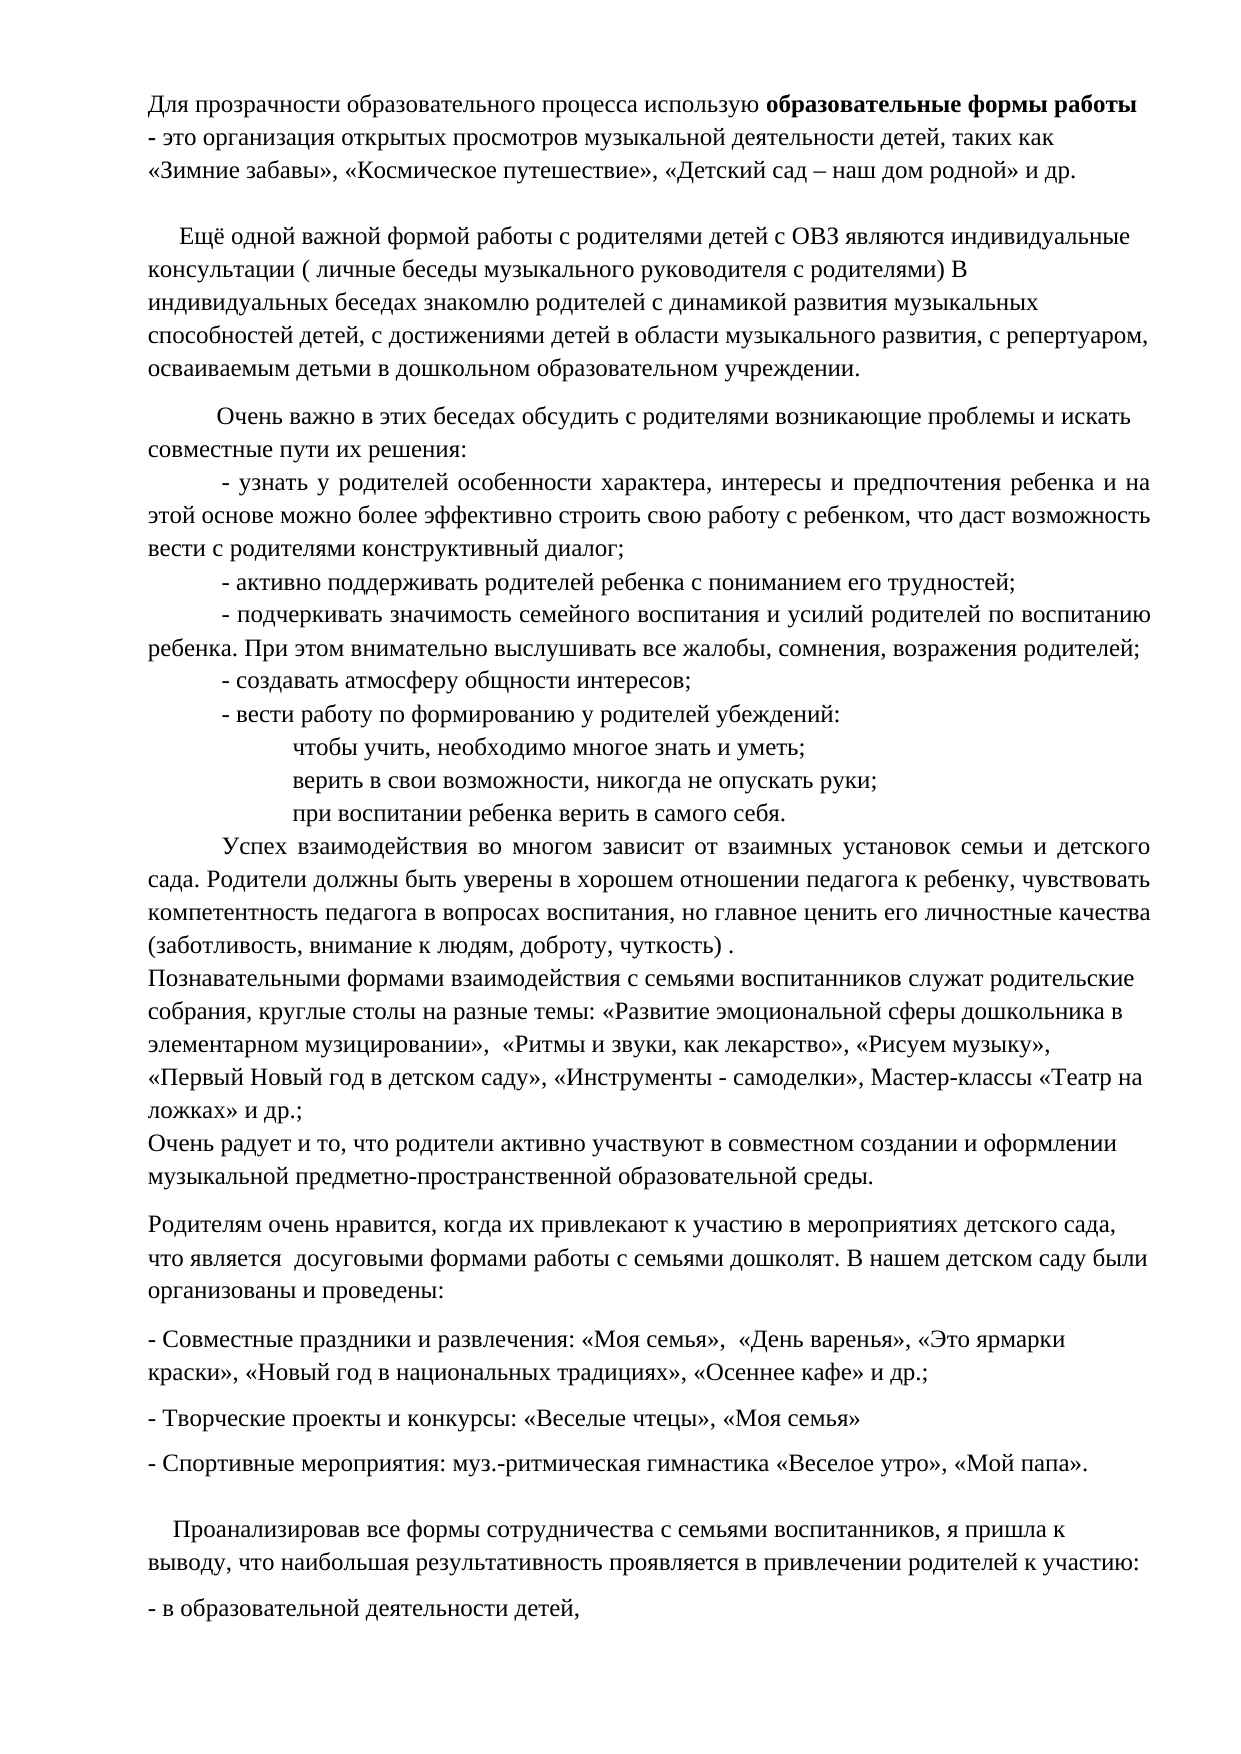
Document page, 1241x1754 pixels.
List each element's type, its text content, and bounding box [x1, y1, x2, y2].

text - подчеркивать значимость семейного воспитания и усилий родителей по воспитанию ребенка. При этом внимательно выслушивать все жалобы, сомнения, возражения родителей; [148, 599, 1152, 661]
text - активно поддерживать родителей ребенка с пониманием его трудностей; [148, 567, 1152, 595]
text Успех взаимодействия во многом зависит от взаимных установок семьи и детского сада. Родители должны быть уверены в хорошем отношении педагога к ребенку, чувствовать компетентность педагога в вопросах воспитания, но главное ценить его личностные качества (заботливость, внимание к людям, доброту, чуткость) . [148, 831, 1152, 958]
text Познавательными формами взаимодействия с семьями воспитанников служат родительские собрания, круглые столы на разные темы: «Развитие эмоциональной сферы дошкольника в элементарном музицировании», «Ритмы и звуки, как лекарство», «Рисуем музыку», «Первый Новый год в детском саду», «Инструменты - самоделки», Мастер-классы «Театр на ложках» и др.; [148, 963, 1152, 1124]
text  чтобы учить, необходимо многое знать и уметь; [260, 732, 1152, 760]
text Ещё одной важной формой работы с родителями детей с ОВЗ являются индивидуальные консультации ( личные беседы музыкального руководителя с родителями) В индивидуальных беседах знакомлю родителей с динамикой развития музыкальных способностей детей, с достижениями детей в области музыкального развития, с репертуаром, осваиваемым детьми в дошкольном образовательном учреждении. [148, 221, 1152, 382]
text - вести работу по формированию у родителей убеждений: [148, 699, 1152, 727]
text Для прозрачности образовательного процесса использую образовательные формы работы - это организация открытых просмотров музыкальной деятельности детей, таких как «Зимние забавы», «Космическое путешествие», «Детский сад – наш дом родной» и др. [148, 89, 1152, 183]
text Проанализировав все формы сотрудничества с семьями воспитанников, я пришла к выводу, что наибольшая результативность проявляется в привлечении родителей к участию: [148, 1514, 1152, 1576]
text  при воспитании ребенка верить в самого себя. [260, 798, 1152, 826]
text - узнать у родителей особенности характера, интересы и предпочтения ребенка и на этой основе можно более эффективно строить свою работу с ребенком, что даст возможность вести с родителями конструктивный диалог; [148, 467, 1152, 562]
text Очень важно в этих беседах обсудить с родителями возникающие проблемы и искать совместные пути их решения: [148, 401, 1152, 463]
text  верить в свои возможности, никогда не опускать руки; [260, 765, 1152, 793]
text - создавать атмосферу общности интересов; [148, 666, 1152, 694]
text Родителям очень нравится, когда их привлекают к участию в мероприятиях детского сада, что является досуговыми формами работы с семьями дошколят. В нашем детском саду были организованы и проведены: [148, 1209, 1152, 1304]
text - Совместные праздники и развлечения: «Моя семья», «День варенья», «Это ярмарки краски», «Новый год в национальных традициях», «Осеннее кафе» и др.; [148, 1324, 1152, 1386]
text - Спортивные мероприятия: муз.-ритмическая гимнастика «Веселое утро», «Мой папа». [148, 1448, 1152, 1477]
text Очень радует и то, что родители активно участвуют в совместном создании и оформлении музыкальной предметно-пространственной образовательной среды. [148, 1128, 1152, 1190]
text - в образовательной деятельности детей, [148, 1593, 1152, 1622]
text - Творческие проекты и конкурсы: «Веселые чтецы», «Моя семья» [148, 1403, 1152, 1432]
